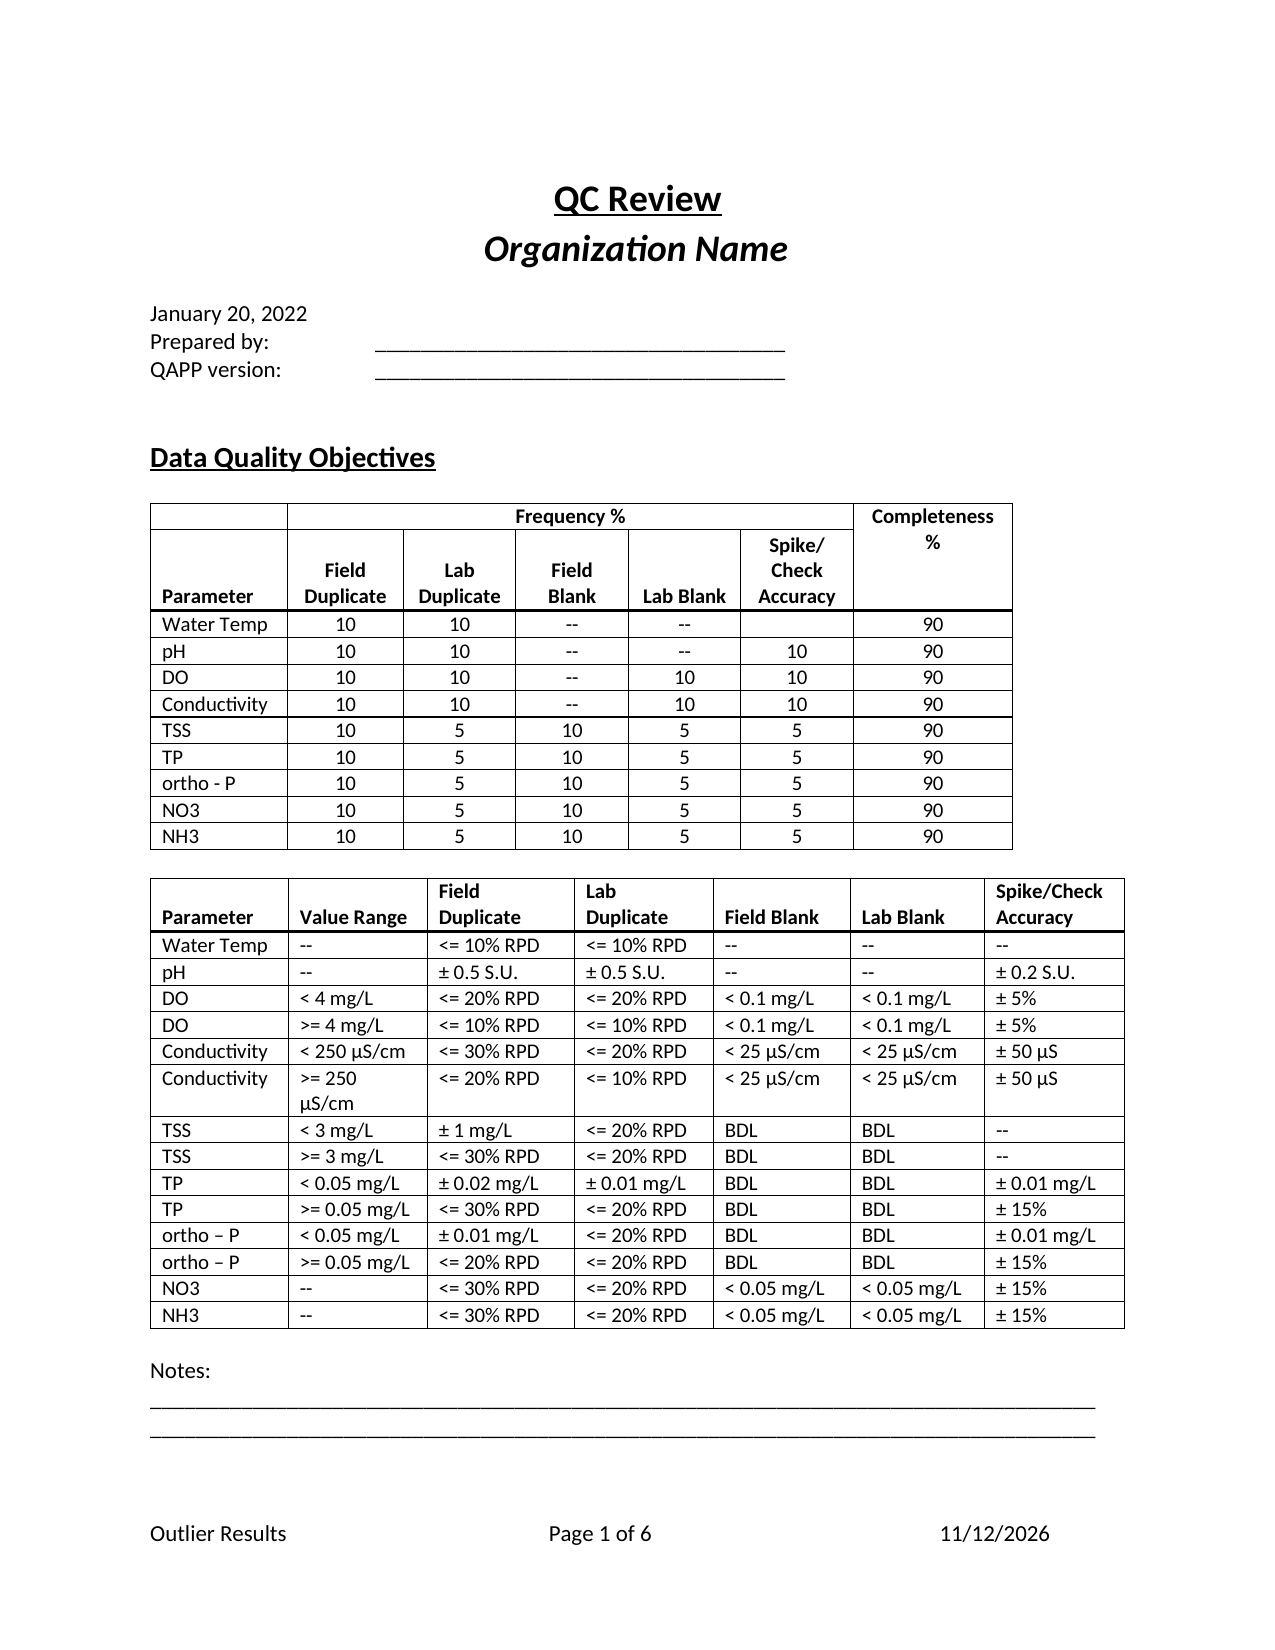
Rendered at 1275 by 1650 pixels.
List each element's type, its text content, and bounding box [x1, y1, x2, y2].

table_cell 5 [741, 718, 853, 743]
text Notes: [150, 1357, 1125, 1384]
table_cell BDL [714, 1143, 850, 1169]
table_cell 90 [854, 770, 1012, 796]
table_cell [741, 612, 853, 637]
table_cell < 0.1 mg/L [851, 1012, 984, 1037]
table_cell < 0.05 mg/L [851, 1302, 984, 1327]
table_cell <= 20% RPD [575, 1276, 713, 1301]
table_cell 10 [288, 612, 403, 637]
table_cell BDL [851, 1223, 984, 1248]
table_cell < 25 µS/cm [851, 1065, 984, 1116]
subtitle Organization Name [150, 225, 1125, 271]
table_cell BDL [714, 1170, 850, 1195]
table_cell 90 [854, 691, 1012, 716]
table_cell <= 20% RPD [575, 1249, 713, 1274]
table_cell 5 [741, 770, 853, 796]
table_cell Water Temp [151, 933, 288, 958]
table_cell ortho – P [151, 1249, 288, 1274]
table_header Parameter [151, 879, 288, 929]
table_header Frequency % [288, 504, 853, 529]
table_cell NO3 [151, 1276, 288, 1301]
table_cell ± 15% [985, 1196, 1124, 1222]
table_cell 5 [741, 744, 853, 769]
table_cell >= 3 mg/L [289, 1143, 427, 1169]
table_cell BDL [851, 1170, 984, 1195]
table_cell 5 [629, 718, 740, 743]
table_cell 90 [854, 638, 1012, 663]
table_cell <= 30% RPD [428, 1276, 574, 1301]
table_cell <= 20% RPD [428, 1065, 574, 1116]
table_cell ± 0.01 mg/L [428, 1223, 574, 1248]
table_cell 10 [741, 665, 853, 690]
table_cell < 0.1 mg/L [714, 986, 850, 1011]
table_cell -- [289, 933, 427, 958]
table_cell 10 [288, 665, 403, 690]
table_header Field Blank [714, 879, 850, 929]
table_cell -- [851, 959, 984, 984]
table_cell -- [516, 691, 628, 716]
table_cell BDL [714, 1223, 850, 1248]
table_cell <= 20% RPD [575, 1196, 713, 1222]
table_cell 10 [741, 691, 853, 716]
table_cell ortho – P [151, 1223, 288, 1248]
table_cell ± 1 mg/L [428, 1117, 574, 1142]
table_header [151, 504, 287, 529]
table_cell DO [151, 986, 288, 1011]
table_cell ± 0.5 S.U. [575, 959, 713, 984]
table_cell 10 [288, 770, 403, 796]
table_cell Lab Duplicate [404, 530, 515, 608]
table_header Field Duplicate [428, 879, 574, 929]
table_cell 5 [404, 718, 515, 743]
table_cell Conductivity [151, 1039, 288, 1064]
table_cell 10 [404, 665, 515, 690]
table_cell <= 20% RPD [428, 1249, 574, 1274]
table_cell -- [289, 1276, 427, 1301]
table_cell 10 [516, 770, 628, 796]
table_header Spike/Check Accuracy [985, 879, 1124, 929]
table_cell 90 [854, 823, 1012, 849]
table_header Lab Blank [851, 879, 984, 929]
table_cell NO3 [151, 797, 287, 822]
table_cell < 0.05 mg/L [714, 1302, 850, 1327]
table_cell <= 10% RPD [575, 1012, 713, 1037]
table_cell -- [289, 1302, 427, 1327]
table_cell ± 5% [985, 1012, 1124, 1037]
table_cell -- [516, 612, 628, 637]
table_cell < 0.05 mg/L [289, 1223, 427, 1248]
table_cell 5 [741, 823, 853, 849]
table_cell -- [985, 1143, 1124, 1169]
text January 20, 2022 [150, 299, 1125, 327]
table_cell <= 20% RPD [575, 1039, 713, 1064]
table_cell DO [151, 1012, 288, 1037]
table_cell BDL [851, 1196, 984, 1222]
table_cell 10 [288, 691, 403, 716]
table_cell <= 20% RPD [575, 1302, 713, 1327]
table_cell <= 30% RPD [428, 1302, 574, 1327]
table_cell 10 [516, 823, 628, 849]
table_cell <= 10% RPD [575, 1065, 713, 1116]
table_cell NH3 [151, 823, 287, 849]
table_cell -- [289, 959, 427, 984]
table_cell -- [629, 638, 740, 663]
table_cell 10 [404, 612, 515, 637]
table_cell ± 0.01 mg/L [985, 1170, 1124, 1195]
table_cell ± 0.01 mg/L [575, 1170, 713, 1195]
table_cell TP [151, 744, 287, 769]
table_cell < 0.05 mg/L [289, 1170, 427, 1195]
table_cell -- [629, 612, 740, 637]
table_cell 10 [629, 665, 740, 690]
table_cell <= 30% RPD [428, 1039, 574, 1064]
table_cell 10 [288, 718, 403, 743]
table_cell Conductivity [151, 1065, 288, 1116]
table_cell < 0.05 mg/L [851, 1276, 984, 1301]
table_cell 90 [854, 612, 1012, 637]
table_cell 10 [404, 638, 515, 663]
table_cell < 4 mg/L [289, 986, 427, 1011]
table_cell < 25 µS/cm [851, 1039, 984, 1064]
table_cell 5 [629, 823, 740, 849]
table_cell 10 [741, 638, 853, 663]
table_cell 90 [854, 665, 1012, 690]
table_cell >= 0.05 mg/L [289, 1196, 427, 1222]
table_cell BDL [851, 1117, 984, 1142]
table_cell ± 0.5 S.U. [428, 959, 574, 984]
table_cell ± 0.02 mg/L [428, 1170, 574, 1195]
table_cell ± 15% [985, 1249, 1124, 1274]
table_cell ortho - P [151, 770, 287, 796]
table_cell 10 [288, 744, 403, 769]
table_cell pH [151, 959, 288, 984]
table_cell 10 [629, 691, 740, 716]
table_cell Parameter [151, 530, 287, 608]
table_cell ± 5% [985, 986, 1124, 1011]
table_cell -- [516, 665, 628, 690]
table_cell 5 [404, 770, 515, 796]
table_header Value Range [289, 879, 427, 929]
table_cell <= 30% RPD [428, 1196, 574, 1222]
table_cell 5 [404, 744, 515, 769]
text Data Quality Objectives [150, 439, 1125, 474]
table_header Lab Duplicate [575, 879, 713, 929]
table_cell TP [151, 1196, 288, 1222]
table_cell ± 0.2 S.U. [985, 959, 1124, 984]
table_cell TP [151, 1170, 288, 1195]
table_cell NH3 [151, 1302, 288, 1327]
table_cell < 250 µS/cm [289, 1039, 427, 1064]
table_cell < 0.1 mg/L [851, 986, 984, 1011]
table_cell -- [985, 933, 1124, 958]
text ___________________________________________________________________________________ ___________________________________________________________________________________ [150, 1384, 1125, 1441]
table_cell TSS [151, 1143, 288, 1169]
table_cell 5 [629, 797, 740, 822]
table_cell ± 50 µS [985, 1039, 1124, 1064]
table_cell 5 [404, 797, 515, 822]
table_cell Water Temp [151, 612, 287, 637]
table_cell -- [714, 933, 850, 958]
table_cell 10 [404, 691, 515, 716]
table_cell 5 [629, 770, 740, 796]
table_cell 10 [516, 797, 628, 822]
table_cell <= 20% RPD [575, 1143, 713, 1169]
table_cell Spike/ Check Accuracy [741, 530, 853, 608]
table_cell DO [151, 665, 287, 690]
table_cell >= 250 µS/cm [289, 1065, 427, 1116]
table_cell 10 [288, 823, 403, 849]
table_cell 5 [741, 797, 853, 822]
table_cell Conductivity [151, 691, 287, 716]
table_cell Lab Blank [629, 530, 740, 608]
table_cell 90 [854, 797, 1012, 822]
table_cell 5 [629, 744, 740, 769]
table_cell 5 [404, 823, 515, 849]
table_cell <= 10% RPD [428, 1012, 574, 1037]
table_cell pH [151, 638, 287, 663]
table_cell < 3 mg/L [289, 1117, 427, 1142]
table_cell BDL [714, 1196, 850, 1222]
table_cell <= 20% RPD [575, 1117, 713, 1142]
table_cell <= 10% RPD [575, 933, 713, 958]
text QAPP version: ____________________________________ [150, 355, 1125, 383]
table_cell Field Blank [516, 530, 628, 608]
table_cell <= 20% RPD [428, 986, 574, 1011]
table_cell ± 15% [985, 1276, 1124, 1301]
table_cell TSS [151, 718, 287, 743]
table_cell <= 20% RPD [575, 986, 713, 1011]
table_cell ± 15% [985, 1302, 1124, 1327]
table_cell -- [985, 1117, 1124, 1142]
table_header Completeness % [854, 504, 1012, 608]
table_cell -- [851, 933, 984, 958]
table_cell <= 10% RPD [428, 933, 574, 958]
text Prepared by: ____________________________________ [150, 327, 1125, 355]
table_cell 10 [516, 718, 628, 743]
table_cell -- [714, 959, 850, 984]
table_cell >= 0.05 mg/L [289, 1249, 427, 1274]
table_cell ± 50 µS [985, 1065, 1124, 1116]
table_cell TSS [151, 1117, 288, 1142]
table_cell BDL [851, 1143, 984, 1169]
table_cell ± 0.01 mg/L [985, 1223, 1124, 1248]
table_cell 90 [854, 718, 1012, 743]
table_cell BDL [851, 1249, 984, 1274]
table_cell Field Duplicate [288, 530, 403, 608]
table_cell 10 [288, 638, 403, 663]
table_cell <= 20% RPD [575, 1223, 713, 1248]
table_cell < 25 µS/cm [714, 1065, 850, 1116]
table_cell 90 [854, 744, 1012, 769]
table_cell <= 30% RPD [428, 1143, 574, 1169]
table_cell BDL [714, 1117, 850, 1142]
subtitle QC Review [150, 175, 1125, 221]
table_cell 10 [516, 744, 628, 769]
table_cell < 25 µS/cm [714, 1039, 850, 1064]
table_cell < 0.05 mg/L [714, 1276, 850, 1301]
table_cell >= 4 mg/L [289, 1012, 427, 1037]
table_cell 10 [288, 797, 403, 822]
table_cell < 0.1 mg/L [714, 1012, 850, 1037]
table_cell BDL [714, 1249, 850, 1274]
table_cell -- [516, 638, 628, 663]
